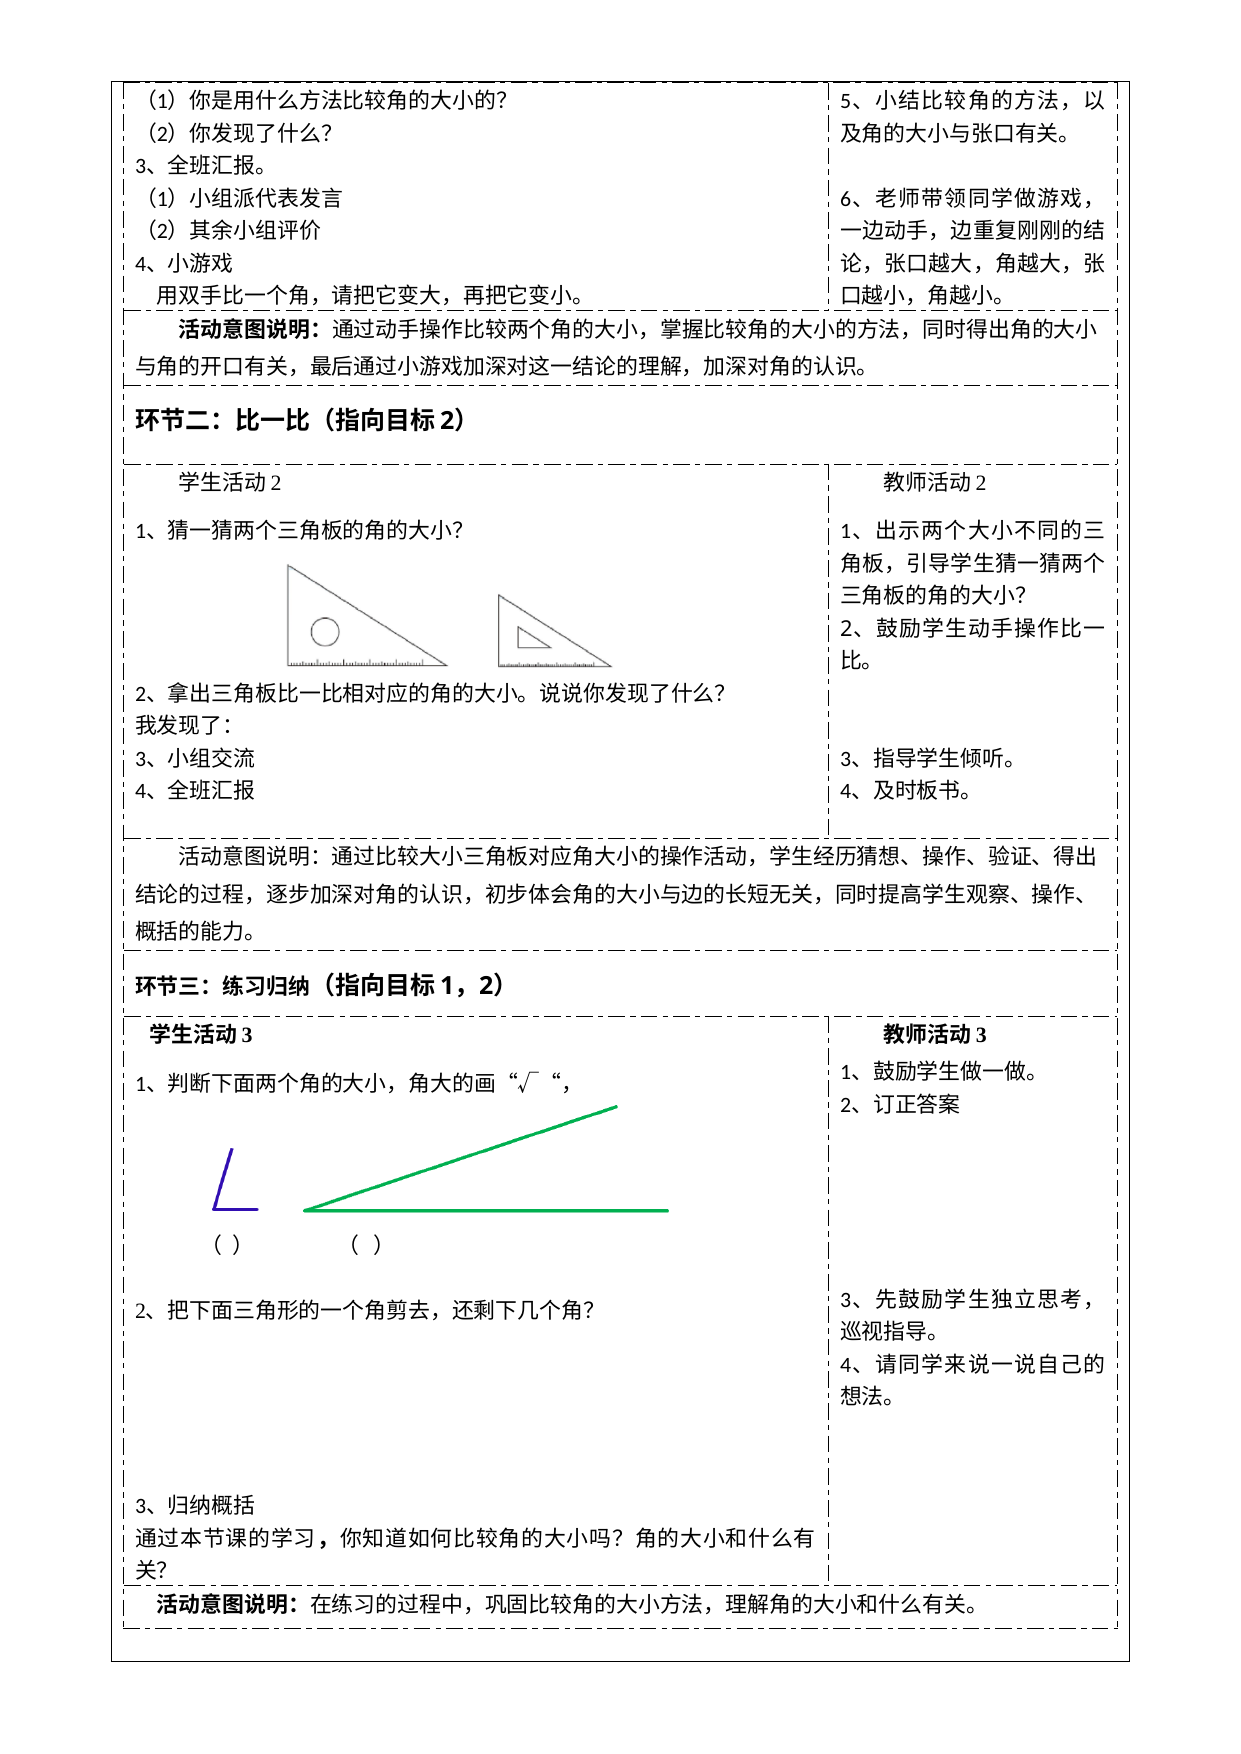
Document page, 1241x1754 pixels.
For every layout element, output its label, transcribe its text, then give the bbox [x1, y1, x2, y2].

picture [200, 1097, 676, 1226]
table_cell 5.学习过程设计 [112, 82, 1129, 1661]
picture [276, 555, 619, 672]
